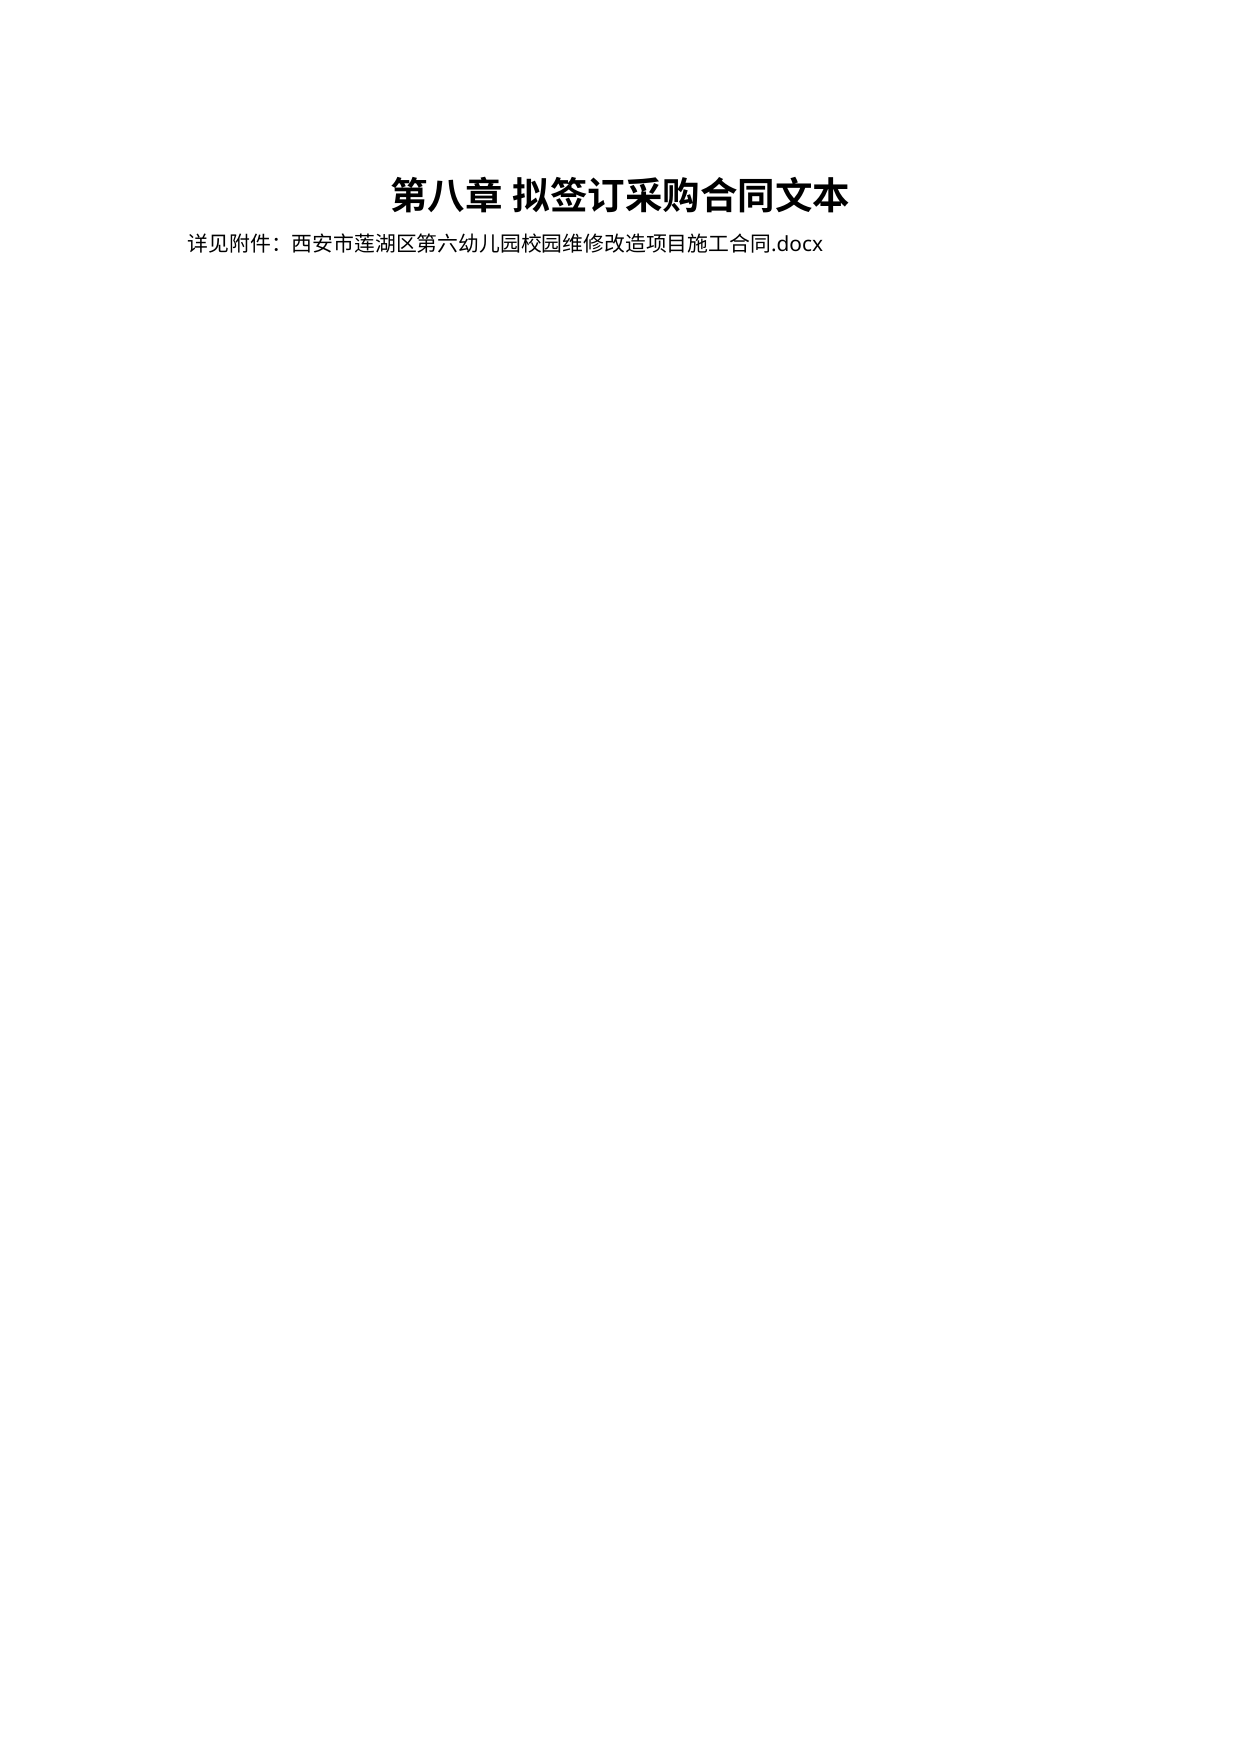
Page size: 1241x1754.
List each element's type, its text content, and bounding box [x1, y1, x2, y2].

text 第八章 拟签订采购合同文本 [187, 162, 1053, 227]
text 详见附件：西安市莲湖区第六幼儿园校园维修改造项目施工合同.docx [187, 227, 1053, 259]
